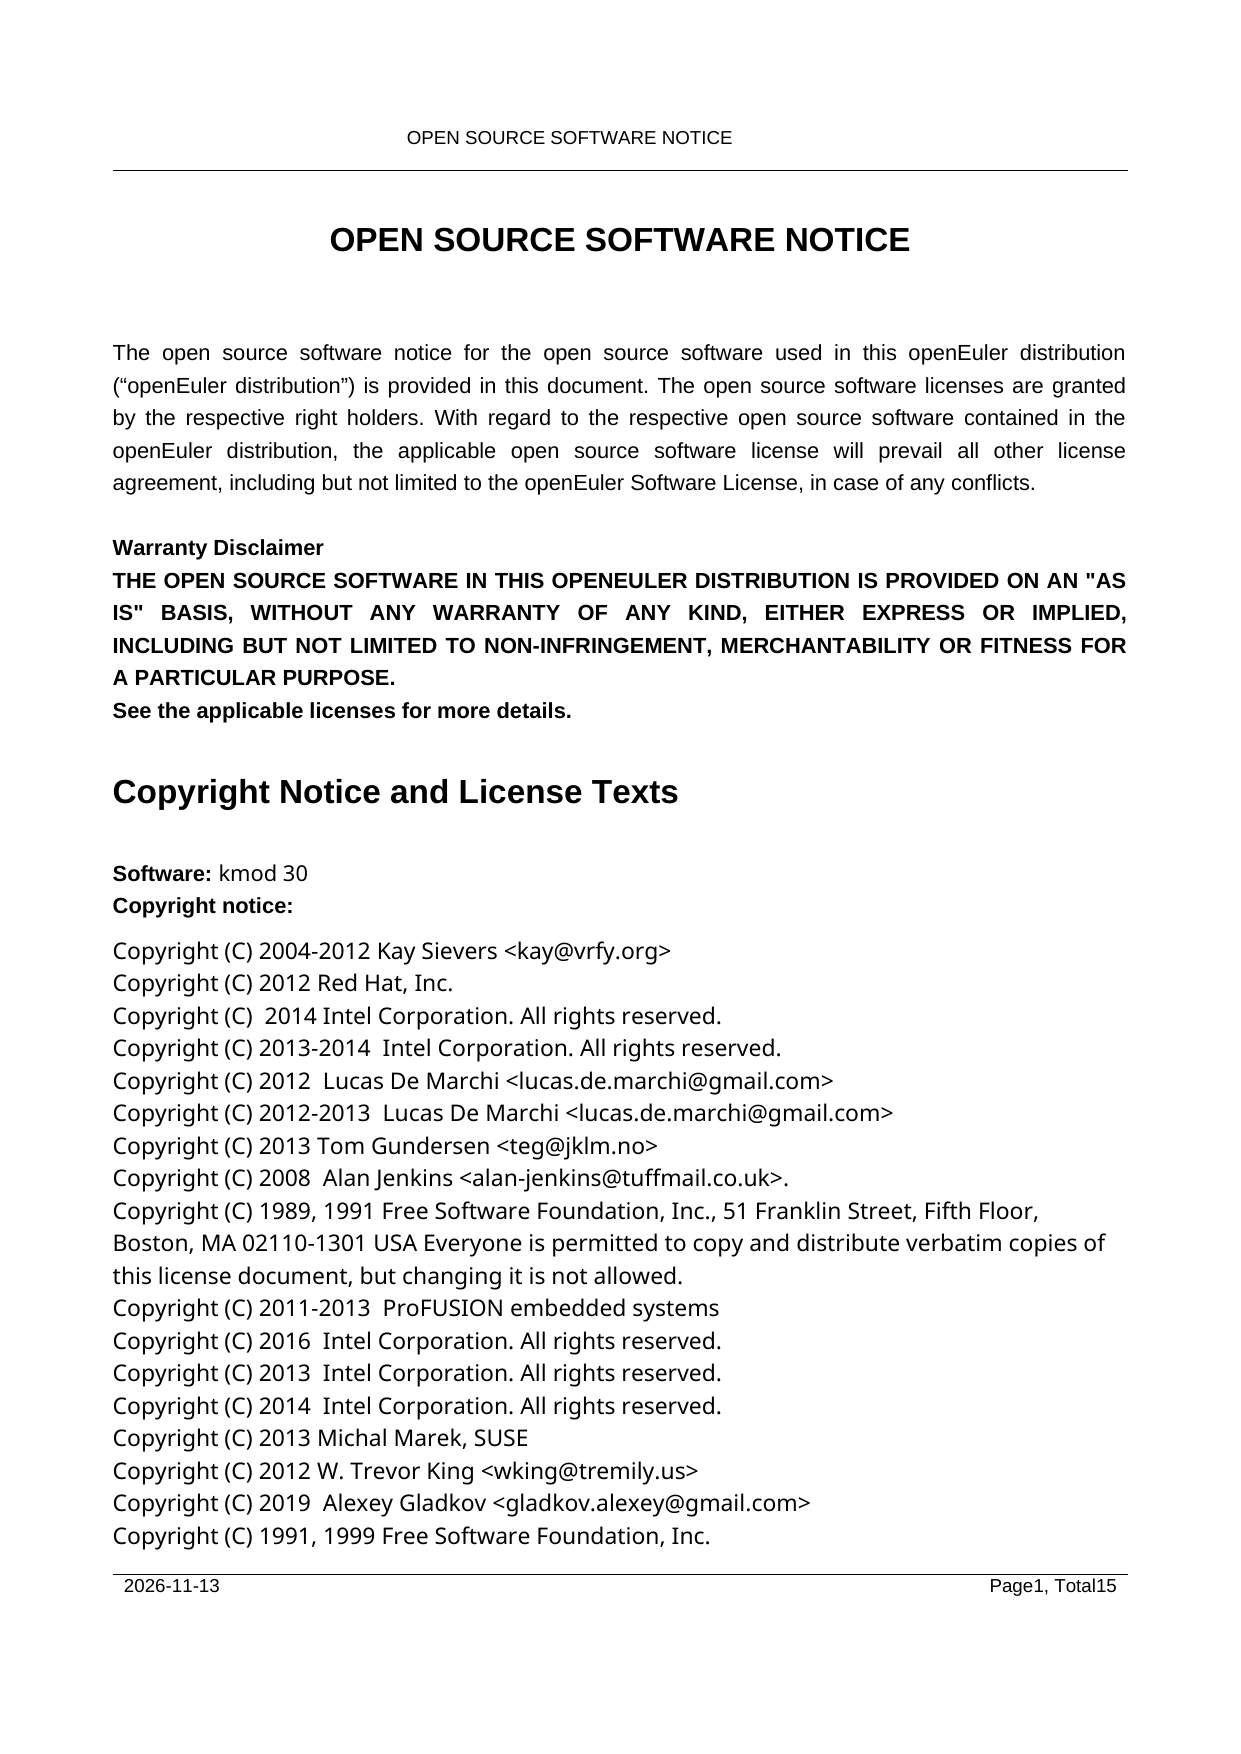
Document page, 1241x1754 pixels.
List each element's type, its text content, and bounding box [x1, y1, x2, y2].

text THE OPEN SOURCE SOFTWARE IN THIS OPENEULER DISTRIBUTION IS PROVIDED ON AN "AS IS" BASIS, WITHOUT ANY WARRANTY OF ANY KIND, EITHER EXPRESS OR IMPLIED, INCLUDING BUT NOT LIMITED TO NON-INFRINGEMENT, MERCHANTABILITY OR FITNESS FOR A PARTICULAR PURPOSE. See the applicable licenses for more details. [112, 564, 1128, 726]
text Copyright Notice and License Texts [112, 759, 1128, 824]
text Copyright notice: [112, 889, 1128, 921]
text OPEN SOURCE SOFTWARE NOTICE [112, 206, 1128, 271]
text The open source software notice for the open source software used in this openEuler distribution (“openEuler distribution”) is provided in this document. The open source software licenses are granted by the respective right holders. With regard to the respective open source software contained in the openEuler distribution, the applicable open source software license will prevail all other license agreement, including but not limited to the openEuler Software License, in case of any conflicts. [112, 336, 1128, 499]
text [112, 934, 1128, 1551]
title Software: kmod 30 [112, 856, 1128, 889]
text Warranty Disclaimer [112, 531, 1128, 564]
